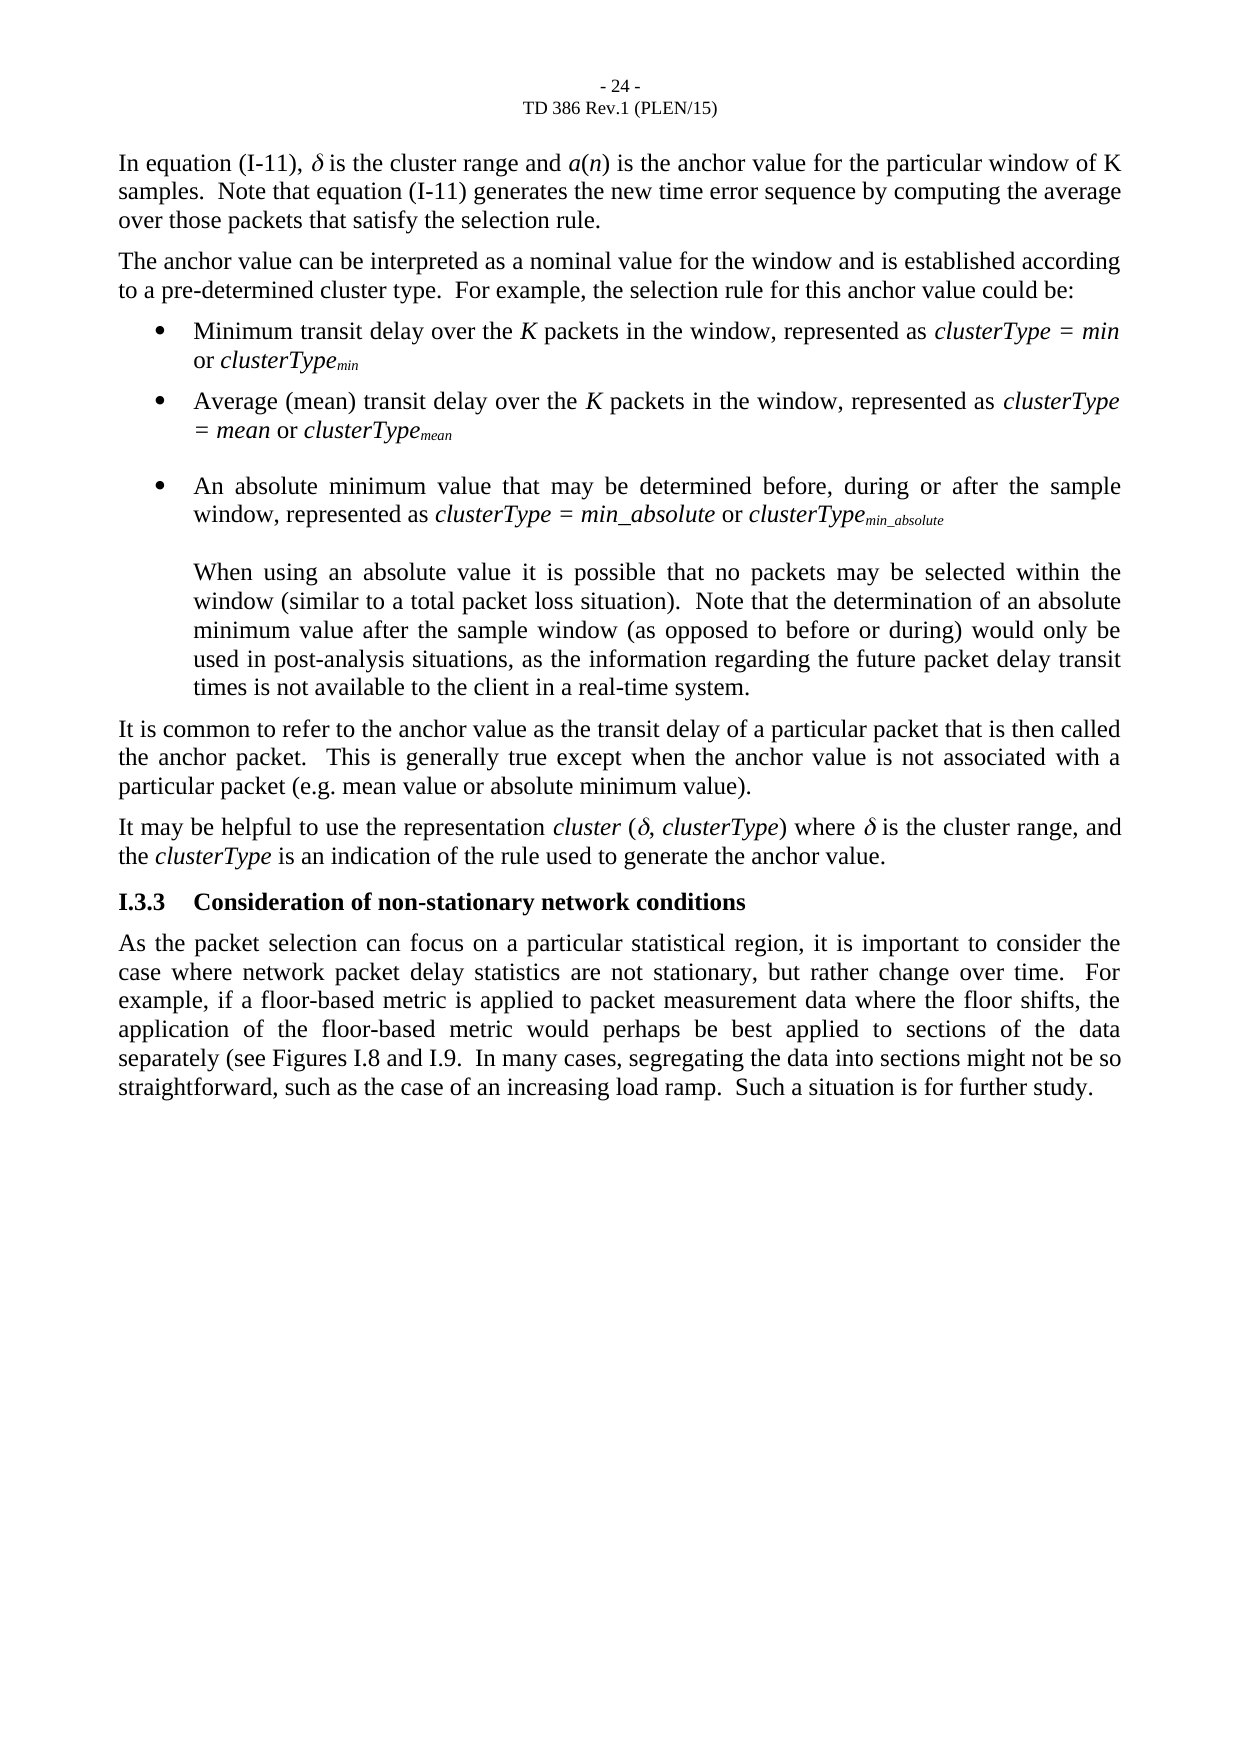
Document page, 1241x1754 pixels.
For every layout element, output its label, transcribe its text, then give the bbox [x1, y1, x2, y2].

list Minimum transit delay over the K packets in the window, represented as clusterType = min or clusterTypemin [156, 316, 1122, 374]
text As the packet selection can focus on a particular statistical region, it is important to consider the case where network packet delay statistics are not stationary, but rather change over time. For example, if a floor-based metric is applied to packet measurement data where the floor shifts, the application of the floor-based metric would perhaps be best applied to sections of the data separately (see Figures I.8 and I.9. In many cases, segregating the data into sections might not be so straightforward, such as the case of an increasing load ramp. Such a situation is for further study. [118, 928, 1122, 1100]
text In equation (I-11),  is the cluster range and a(n) is the anchor value for the particular window of K samples. Note that equation (I-11) generates the new time error sequence by computing the average over those packets that satisfy the selection rule. [118, 148, 1122, 234]
list Average (mean) transit delay over the K packets in the window, represented as clusterType = mean or clusterTypemean [156, 386, 1122, 458]
text It may be helpful to use the representation cluster (, clusterType) where  is the cluster range, and the clusterType is an indication of the rule used to generate the anchor value. [118, 812, 1122, 870]
text When using an absolute value it is possible that no packets may be selected within the window (similar to a total packet loss situation). Note that the determination of an absolute minimum value after the sample window (as opposed to before or during) would only be used in post-analysis situations, as the information regarding the future packet delay transit times is not available to the client in a real-time system. [193, 557, 1122, 701]
subtitle I.3.3 Consideration of non-stationary network conditions [118, 887, 1122, 915]
list An absolute minimum value that may be determined before, during or after the sample window, represented as clusterType = min_absolute or clusterTypemin_absolute [156, 471, 1122, 545]
text The anchor value can be interpreted as a nominal value for the window and is established according to a pre-determined cluster type. For example, the selection rule for this anchor value could be: [118, 246, 1122, 304]
text It is common to refer to the anchor value as the transit delay of a particular packet that is then called the anchor packet. This is generally true except when the anchor value is not associated with a particular packet (e.g. mean value or absolute minimum value). [118, 714, 1122, 800]
